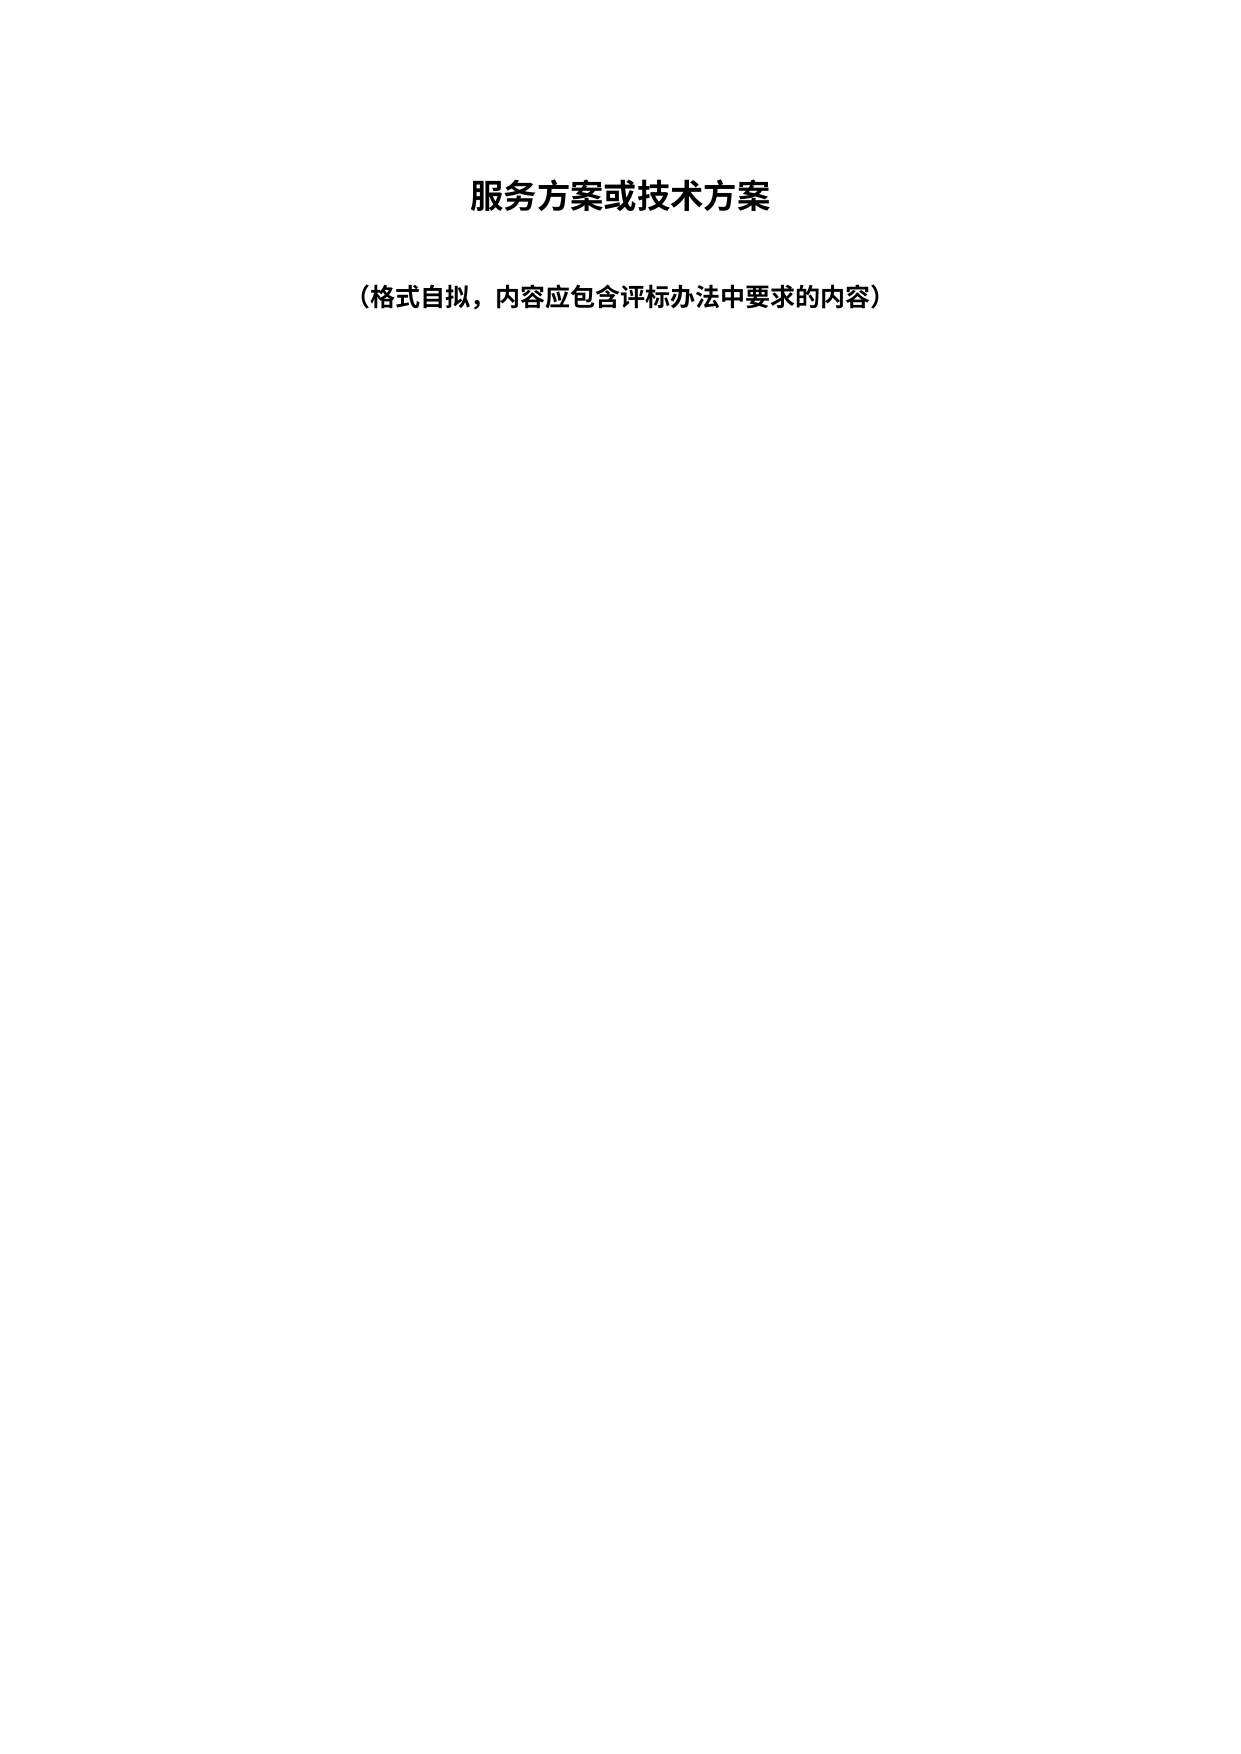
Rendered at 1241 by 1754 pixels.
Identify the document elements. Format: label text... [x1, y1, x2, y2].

text （格式自拟，内容应包含评标办法中要求的内容） [187, 263, 1053, 328]
subtitle 服务方案或技术方案 [187, 162, 1053, 227]
